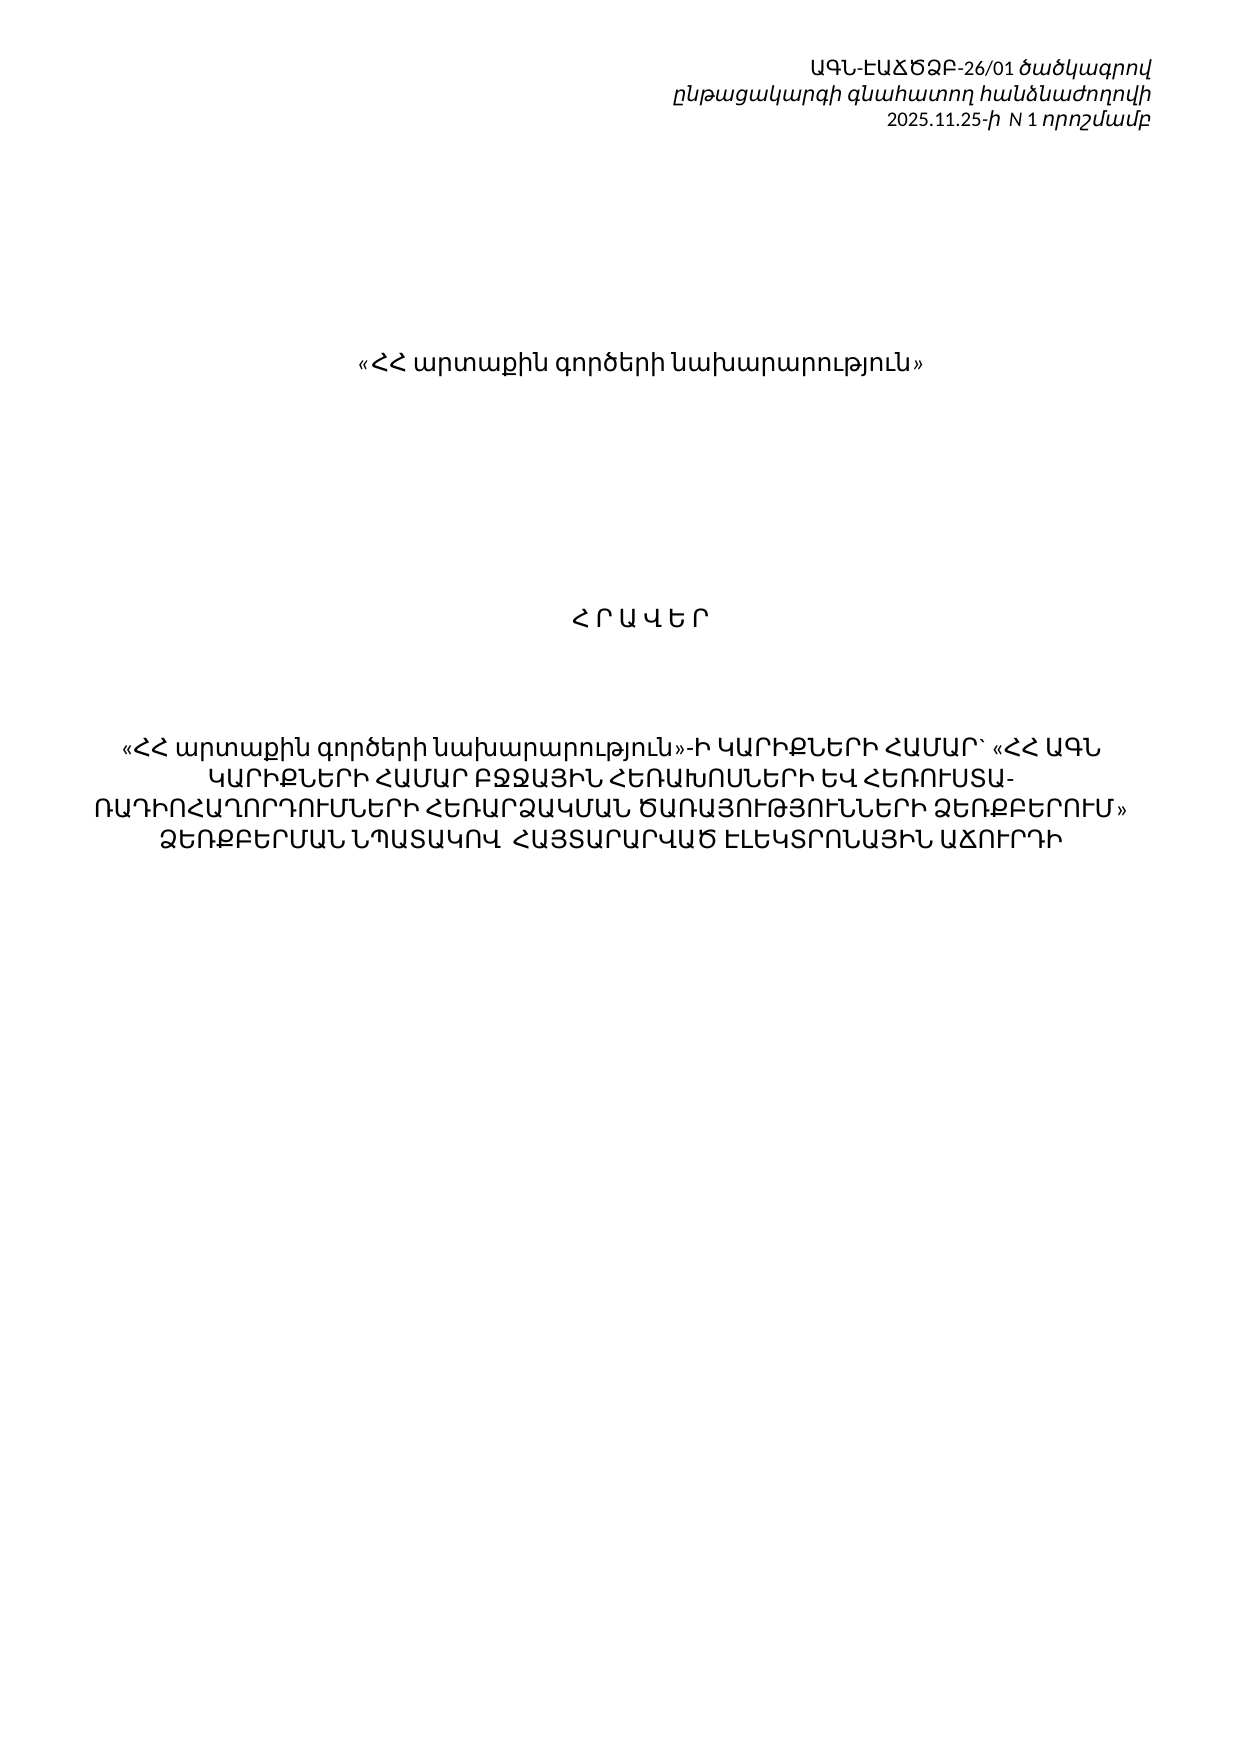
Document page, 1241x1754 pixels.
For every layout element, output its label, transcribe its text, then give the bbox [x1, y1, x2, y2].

text Հ Ր Ա Վ Ե Ր [69, 603, 1152, 634]
text « ՀՀ արտաքին գործերի նախարարություն» [69, 347, 1152, 377]
text «ՀՀ արտաքին գործերի նախարարություն»-Ի ԿԱՐԻՔՆԵՐԻ ՀԱՄԱՐ` «ՀՀ ԱԳՆ ԿԱՐԻՔՆԵՐԻ ՀԱՄԱՐ ԲՋՋԱՅԻՆ ՀԵՌԱԽՈՍՆԵՐԻ ԵՎ ՀԵՌՈՒՍՏԱ-ՌԱԴԻՈՀԱՂՈՐԴՈՒՄՆԵՐԻ ՀԵՌԱՐՁԱԿՄԱՆ ԾԱՌԱՅՈՒԹՅՈՒՆՆԵՐԻ ՁԵՌՔԲԵՐՈՒՄ» ՁԵՌՔԲԵՐՄԱՆ ՆՊԱՏԱԿՈՎ ՀԱՅՏԱՐԱՐՎԱԾ ԷԼԵԿՏՐՈՆԱՅԻՆ ԱՃՈՒՐԴԻ [69, 732, 1152, 854]
text ընթացակարգի գնահատող հանձնաժողովի [69, 81, 1152, 106]
text ԱԳՆ-ԷԱՃԾՁԲ-26/01 ծածկագրով [69, 56, 1152, 81]
text 2025.11.25 -ի N 1 որոշմամբ [69, 106, 1152, 132]
